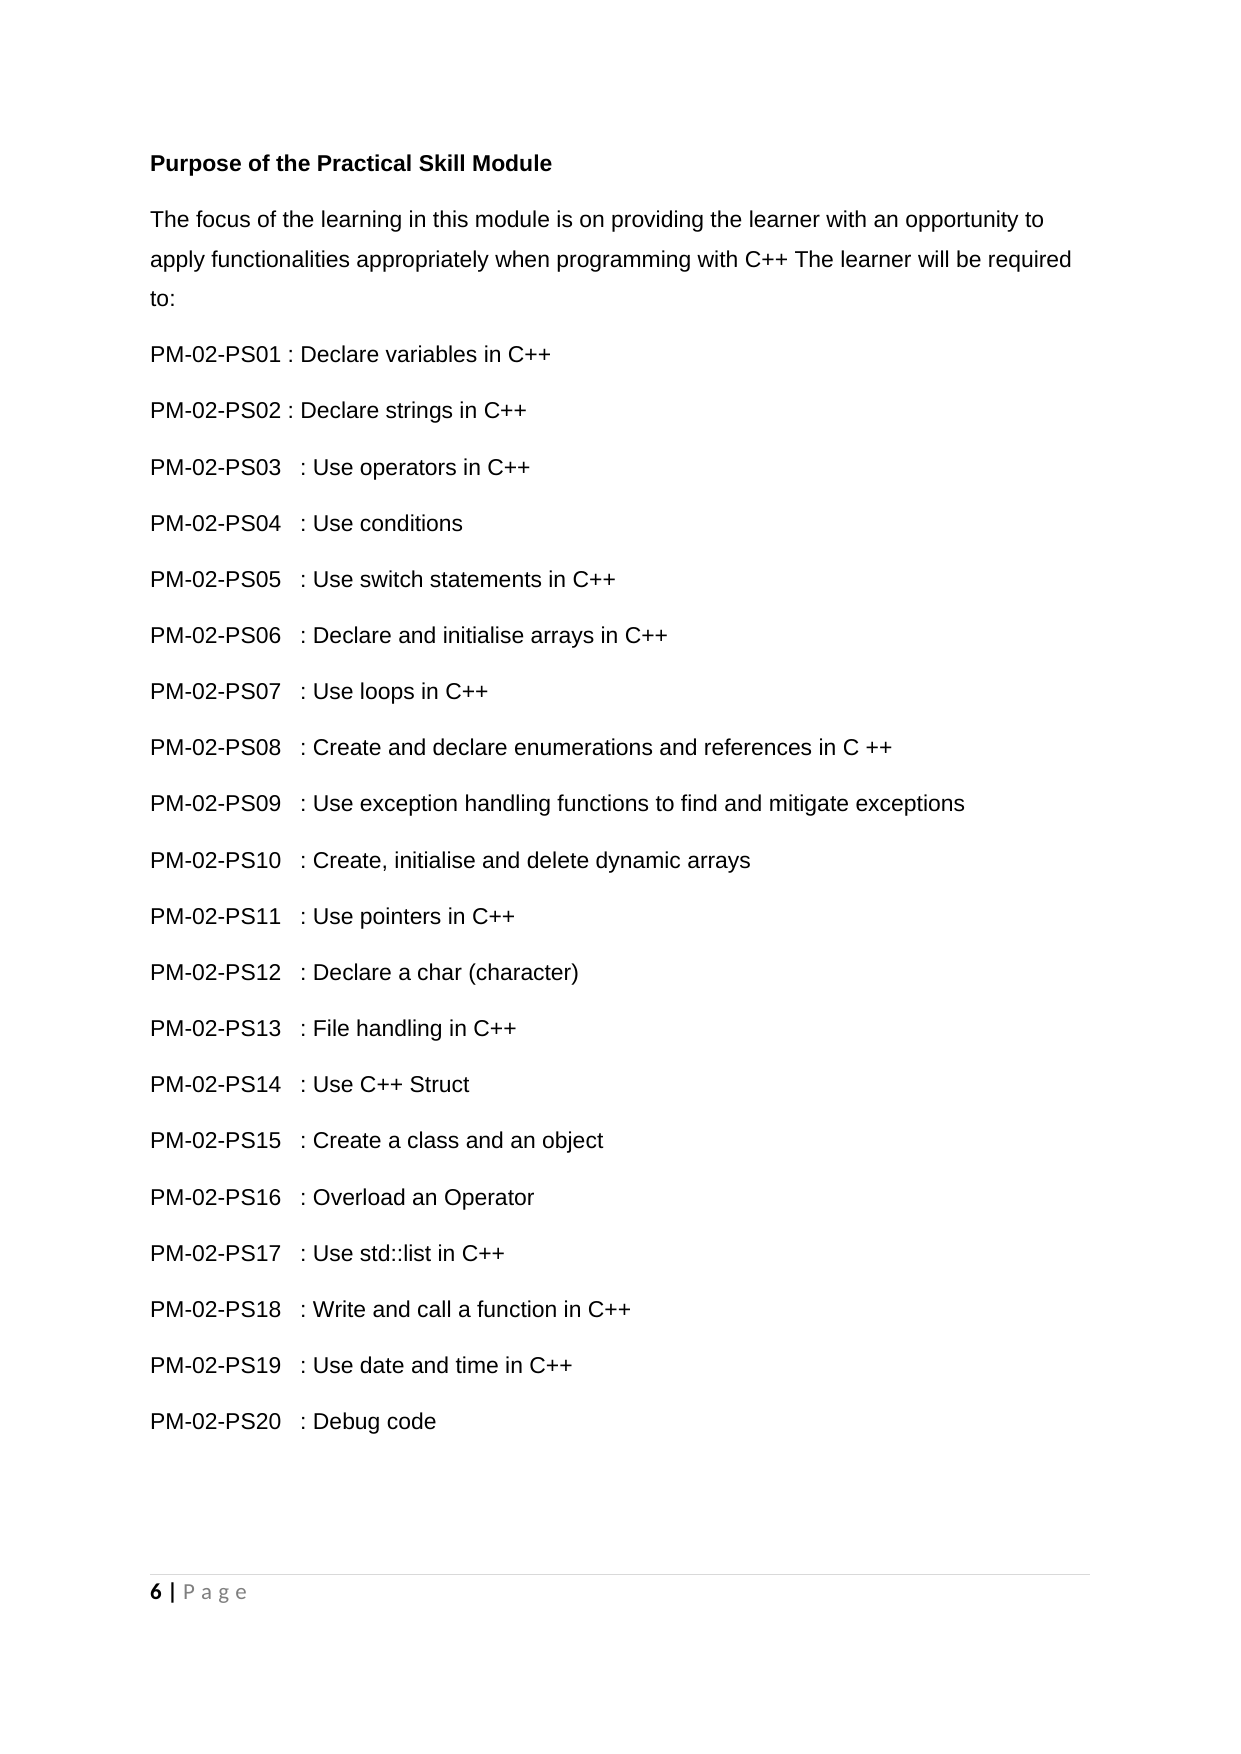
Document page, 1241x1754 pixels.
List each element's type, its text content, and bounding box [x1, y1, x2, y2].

text Purpose of the Practical Skill Module [150, 150, 1090, 176]
text PM-02-PS09 : Use exception handling functions to find and mitigate exceptions [150, 790, 1090, 817]
text PM-02-PS14 : Use C++ Struct [150, 1071, 1090, 1097]
text PM-02-PS15 : Create a class and an object [150, 1127, 1090, 1154]
text PM-02-PS13 : File handling in C++ [150, 1015, 1090, 1041]
text PM-02-PS10 : Create, initialise and delete dynamic arrays [150, 847, 1090, 873]
text PM-02-PS16 : Overload an Operator [150, 1183, 1090, 1210]
text PM-02-PS06 : Declare and initialise arrays in C++ [150, 622, 1090, 648]
text PM-02-PS02 : Declare strings in C++ [150, 397, 1090, 424]
text PM-02-PS17 : Use std::list in C++ [150, 1239, 1090, 1266]
text PM-02-PS18 : Write and call a function in C++ [150, 1296, 1090, 1322]
text PM-02-PS08 : Create and declare enumerations and references in C ++ [150, 734, 1090, 761]
text PM-02-PS11 : Use pointers in C++ [150, 903, 1090, 929]
text PM-02-PS20 : Debug code [150, 1408, 1090, 1434]
text The focus of the learning in this module is on providing the learner with an opportunity to apply functionalities appropriately when programming with C++ The learner will be required to: [150, 206, 1090, 311]
text PM-02-PS04 : Use conditions [150, 510, 1090, 536]
text PM-02-PS07 : Use loops in C++ [150, 678, 1090, 704]
text PM-02-PS01 : Declare variables in C++ [150, 341, 1090, 368]
text PM-02-PS12 : Declare a char (character) [150, 959, 1090, 985]
text PM-02-PS03 : Use operators in C++ [150, 453, 1090, 480]
text PM-02-PS19 : Use date and time in C++ [150, 1352, 1090, 1378]
text PM-02-PS05 : Use switch statements in C++ [150, 566, 1090, 592]
